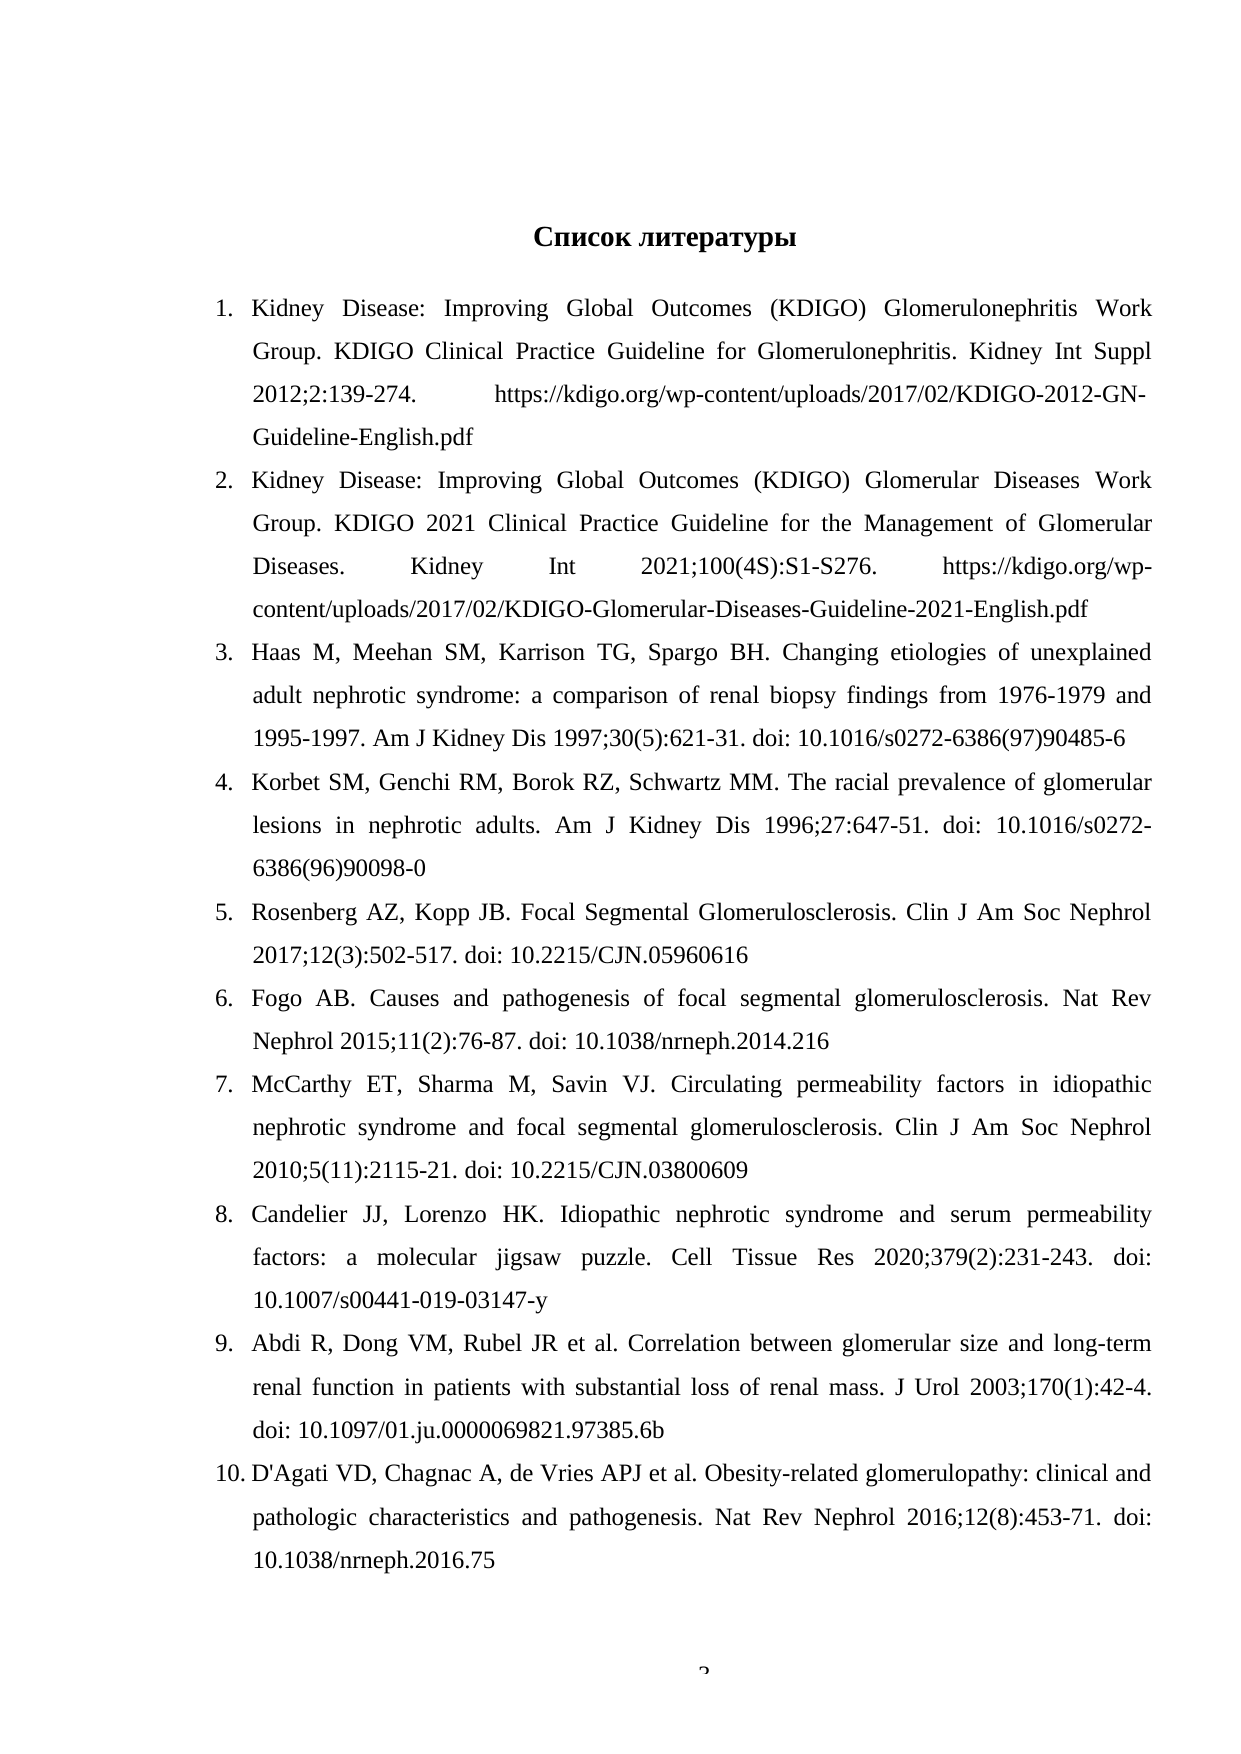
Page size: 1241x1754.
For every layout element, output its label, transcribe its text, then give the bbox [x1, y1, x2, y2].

list Kidney Disease: Improving Global Outcomes (KDIGO) Glomerulonephritis Work Group. KDIGO Clinical Practice Guideline for Glomerulonephritis. Kidney Int Suppl 2012;2:139-274. https://kdigo.org/wp-content/uploads/2017/02/KDIGO-2012-GN- Guideline-English.pdf [215, 293, 1152, 451]
list Korbet SM, Genchi RM, Borok RZ, Schwartz MM. The racial prevalence of glomerular lesions in nephrotic adults. Am J Kidney Dis 1996;27:647-51. doi: 10.1016/s0272- 6386(96)90098-0 [215, 767, 1152, 882]
list Kidney Disease: Improving Global Outcomes (KDIGO) Glomerular Diseases Work Group. KDIGO 2021 Clinical Practice Guideline for the Management of Glomerular Diseases. Kidney Int 2021;100(4S):S1-S276. https://kdigo.org/wp- content/uploads/2017/02/KDIGO-Glomerular-Diseases-Guideline-2021-English.pdf [215, 465, 1152, 622]
subtitle Список литературы [175, 219, 1154, 253]
list Abdi R, Dong VM, Rubel JR et al. Correlation between glomerular size and long-term renal function in patients with substantial loss of renal mass. J Urol 2003;170(1):42-4. doi: 10.1097/01.ju.0000069821.97385.6b [215, 1328, 1152, 1443]
list Haas M, Meehan SM, Karrison TG, Spargo BH. Changing etiologies of unexplained adult nephrotic syndrome: a comparison of renal biopsy findings from 1976-1979 and 1995-1997. Am J Kidney Dis 1997;30(5):621-31. doi: 10.1016/s0272-6386(97)90485-6 [215, 637, 1152, 752]
list D'Agati VD, Chagnac A, de Vries APJ et al. Obesity-related glomerulopathy: clinical and pathologic characteristics and pathogenesis. Nat Rev Nephrol 2016;12(8):453-71. doi: 10.1038/nrneph.2016.75 [215, 1458, 1152, 1573]
list Candelier JJ, Lorenzo HK. Idiopathic nephrotic syndrome and serum permeability factors: a molecular jigsaw puzzle. Cell Tissue Res 2020;379(2):231-243. doi: 10.1007/s00441-019-03147-y [215, 1199, 1152, 1314]
list Fogo AB. Causes and pathogenesis of focal segmental glomerulosclerosis. Nat Rev Nephrol 2015;11(2):76-87. doi: 10.1038/nrneph.2014.216 [215, 983, 1151, 1055]
list Rosenberg AZ, Kopp JB. Focal Segmental Glomerulosclerosis. Clin J Am Soc Nephrol 2017;12(3):502-517. doi: 10.2215/CJN.05960616 [215, 897, 1151, 968]
list McCarthy ET, Sharma M, Savin VJ. Circulating permeability factors in idiopathic nephrotic syndrome and focal segmental glomerulosclerosis. Clin J Am Soc Nephrol 2010;5(11):2115-21. doi: 10.2215/CJN.03800609 [215, 1069, 1152, 1184]
